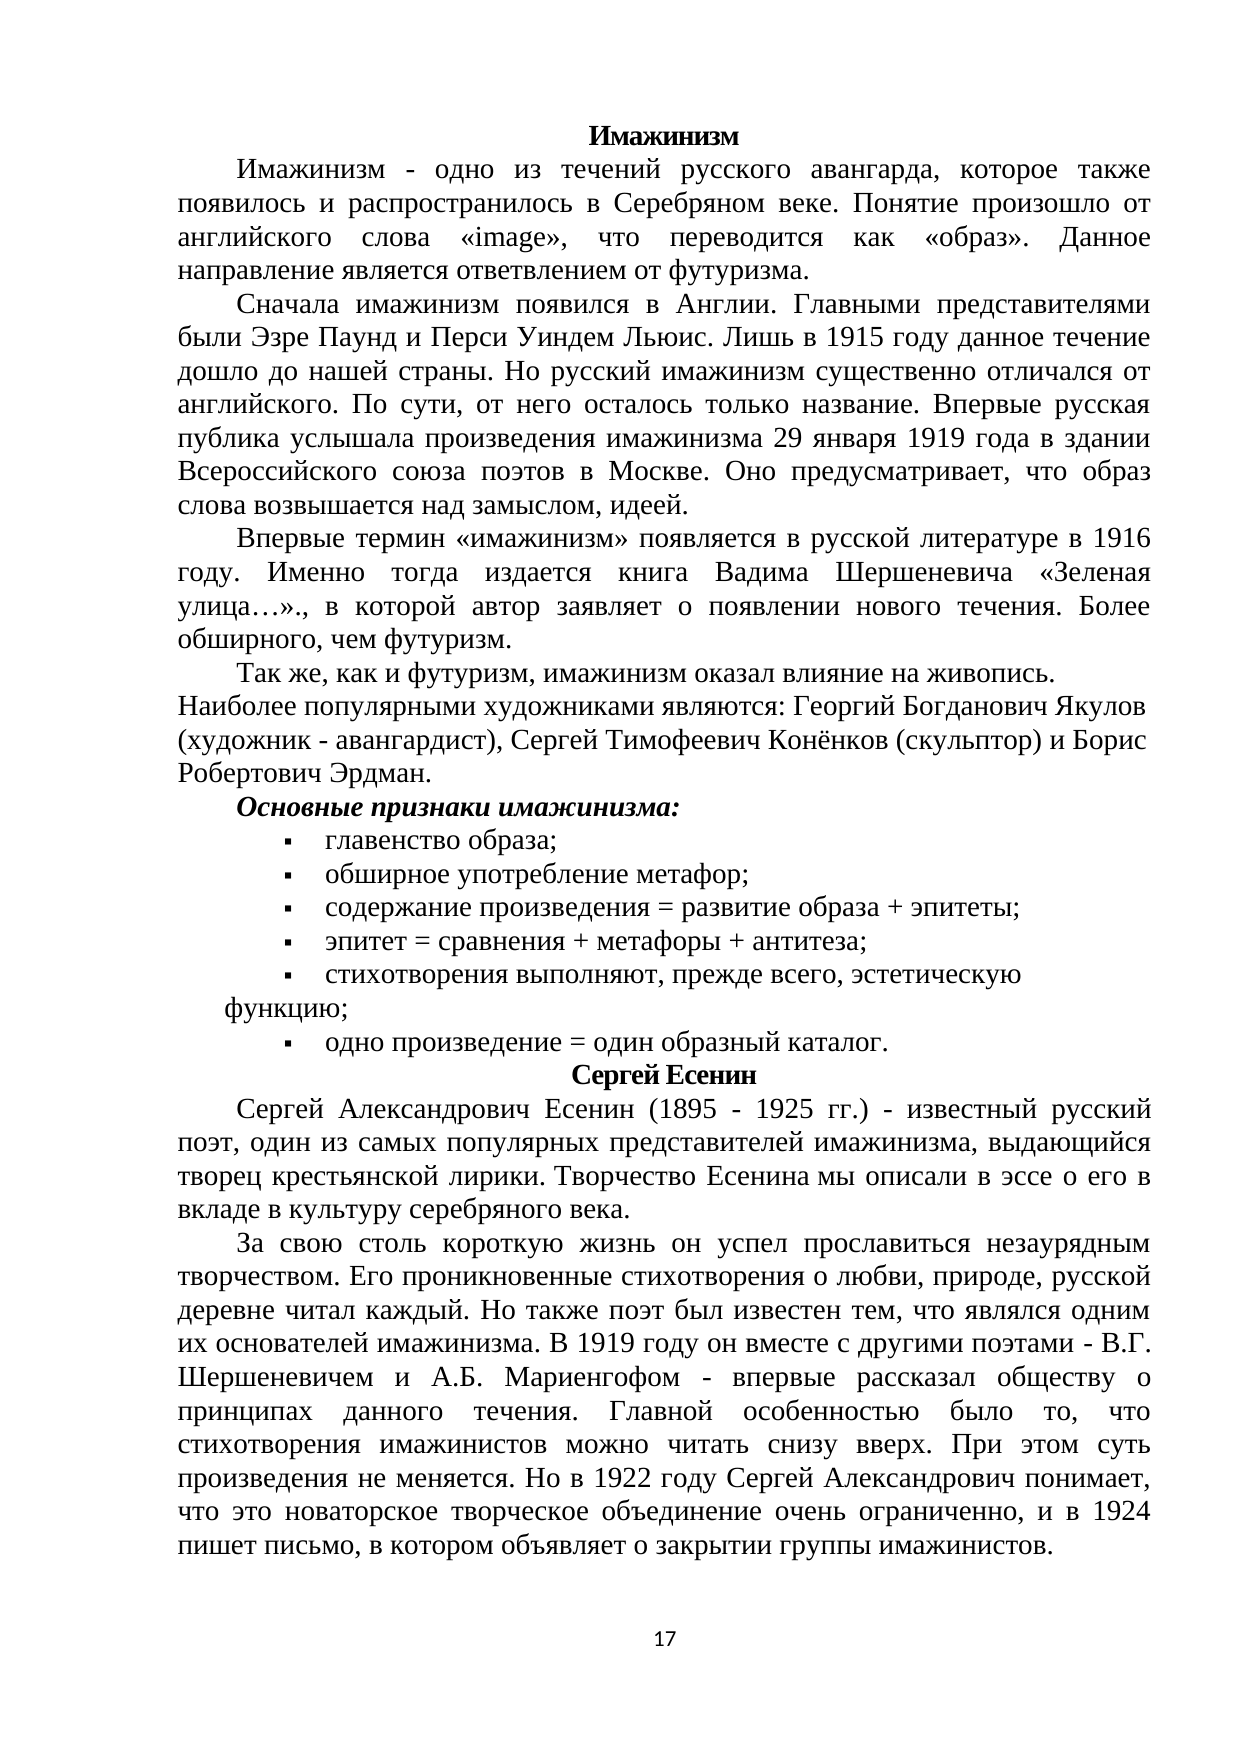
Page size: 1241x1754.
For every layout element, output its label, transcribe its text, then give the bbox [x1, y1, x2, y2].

list одно произведение = один образный каталог. [224, 1024, 1152, 1057]
list содержание произведения = развитие образа + эпитеты; [224, 889, 1152, 923]
text Основные признаки имажинизма: [177, 789, 1152, 822]
text Сергей Есенин [177, 1057, 1152, 1091]
text Так же, как и футуризм, имажинизм оказал влияние на живопись. Наиболее популярными художниками являются: Георгий Богданович Якулов (художник - авангардист), Сергей Тимофеевич Конёнков (скульптор) и Борис Робертович Эрдман. [177, 655, 1152, 789]
list эпитет = сравнения + метафоры + антитеза; [224, 923, 1152, 957]
text Сначала имажинизм появился в Англии. Главными представителями были Эзре Паунд и Перси Уиндем Льюис. Лишь в 1915 году данное течение дошло до нашей страны. Но русский имажинизм существенно отличался от английского. По сути, от него осталось только название. Впервые русская публика услышала произведения имажинизма 29 января 1919 года в здании Всероссийского союза поэтов в Москве. Оно предусматривает, что образ слова возвышается над замыслом, идеей. [177, 286, 1152, 521]
list главенство образа; [224, 822, 1152, 856]
text Имажинизм - одно из течений русского авангарда, которое также появилось и распространилось в Серебряном веке. Понятие произошло от английского слова «image», что переводится как «образ». Данное направление является ответвлением от футуризма. [177, 152, 1152, 286]
text Впервые термин «имажинизм» появляется в русской литературе в 1916 году. Именно тогда издается книга Вадима Шершеневича «Зеленая улица…»., в которой автор заявляет о появлении нового течения. Более обширного, чем футуризм. [177, 521, 1152, 655]
list обширное употребление метафор; [224, 856, 1152, 889]
text Имажинизм [177, 118, 1152, 152]
text Сергей Александрович Есенин (1895 - 1925 гг.) - известный русский поэт, один из самых популярных представителей имажинизма, выдающийся творец крестьянской лирики. Творчество Есенина мы описали в эссе о его в вкладе в культуру серебряного века. [177, 1091, 1152, 1225]
list стихотворения выполняют, прежде всего, эстетическую функцию; [224, 957, 1152, 1024]
text За свою столь короткую жизнь он успел прославиться незаурядным творчеством. Его проникновенные стихотворения о любви, природе, русской деревне читал каждый. Но также поэт был известен тем, что являлся одним их основателей имажинизма. В 1919 году он вместе с другими поэтами - В.Г. Шершеневичем и А.Б. Мариенгофом - впервые рассказал обществу о принципах данного течения. Главной особенностью было то, что стихотворения имажинистов можно читать снизу вверх. При этом суть произведения не меняется. Но в 1922 году Сергей Александрович понимает, что это новаторское творческое объединение очень ограниченно, и в 1924 пишет письмо, в котором объявляет о закрытии группы имажинистов. [177, 1225, 1152, 1560]
